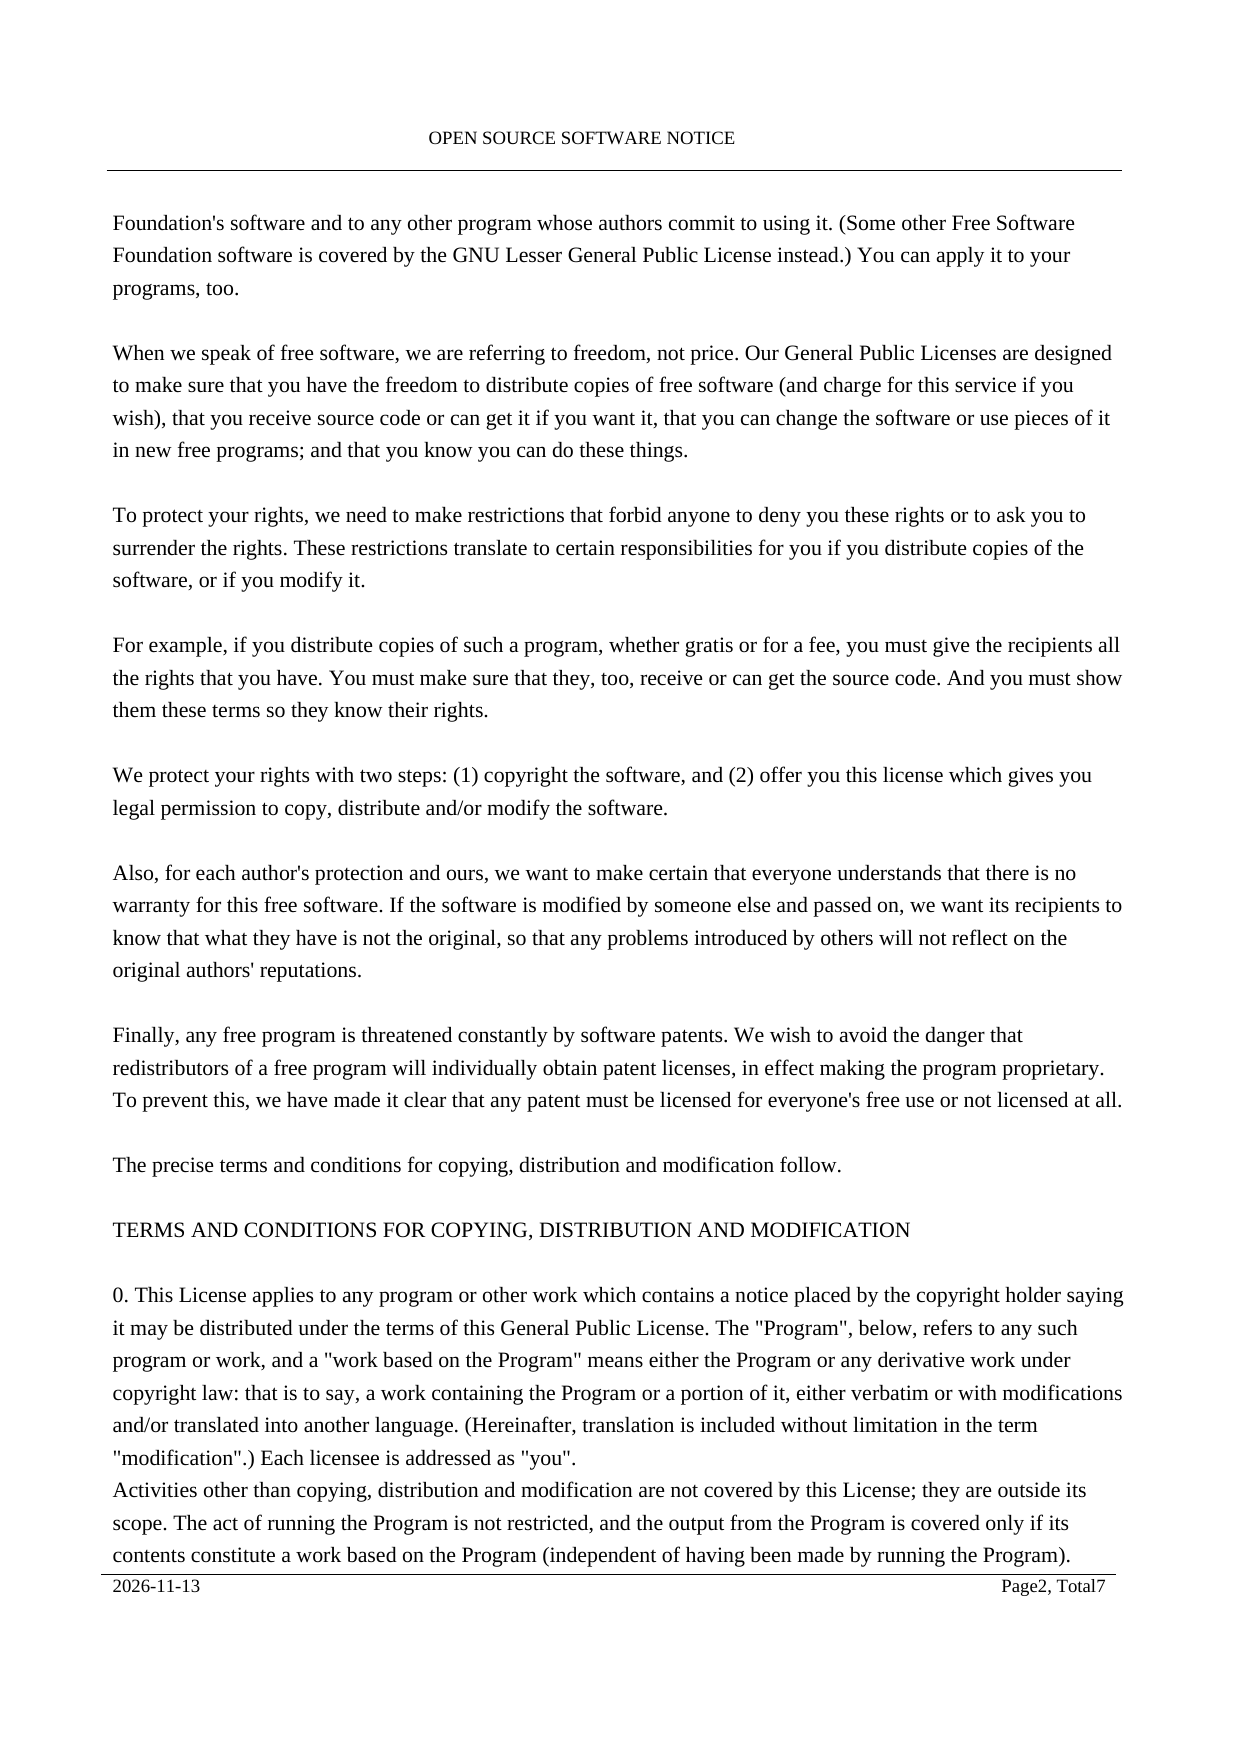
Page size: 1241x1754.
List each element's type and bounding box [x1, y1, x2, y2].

text [112, 206, 1128, 1571]
